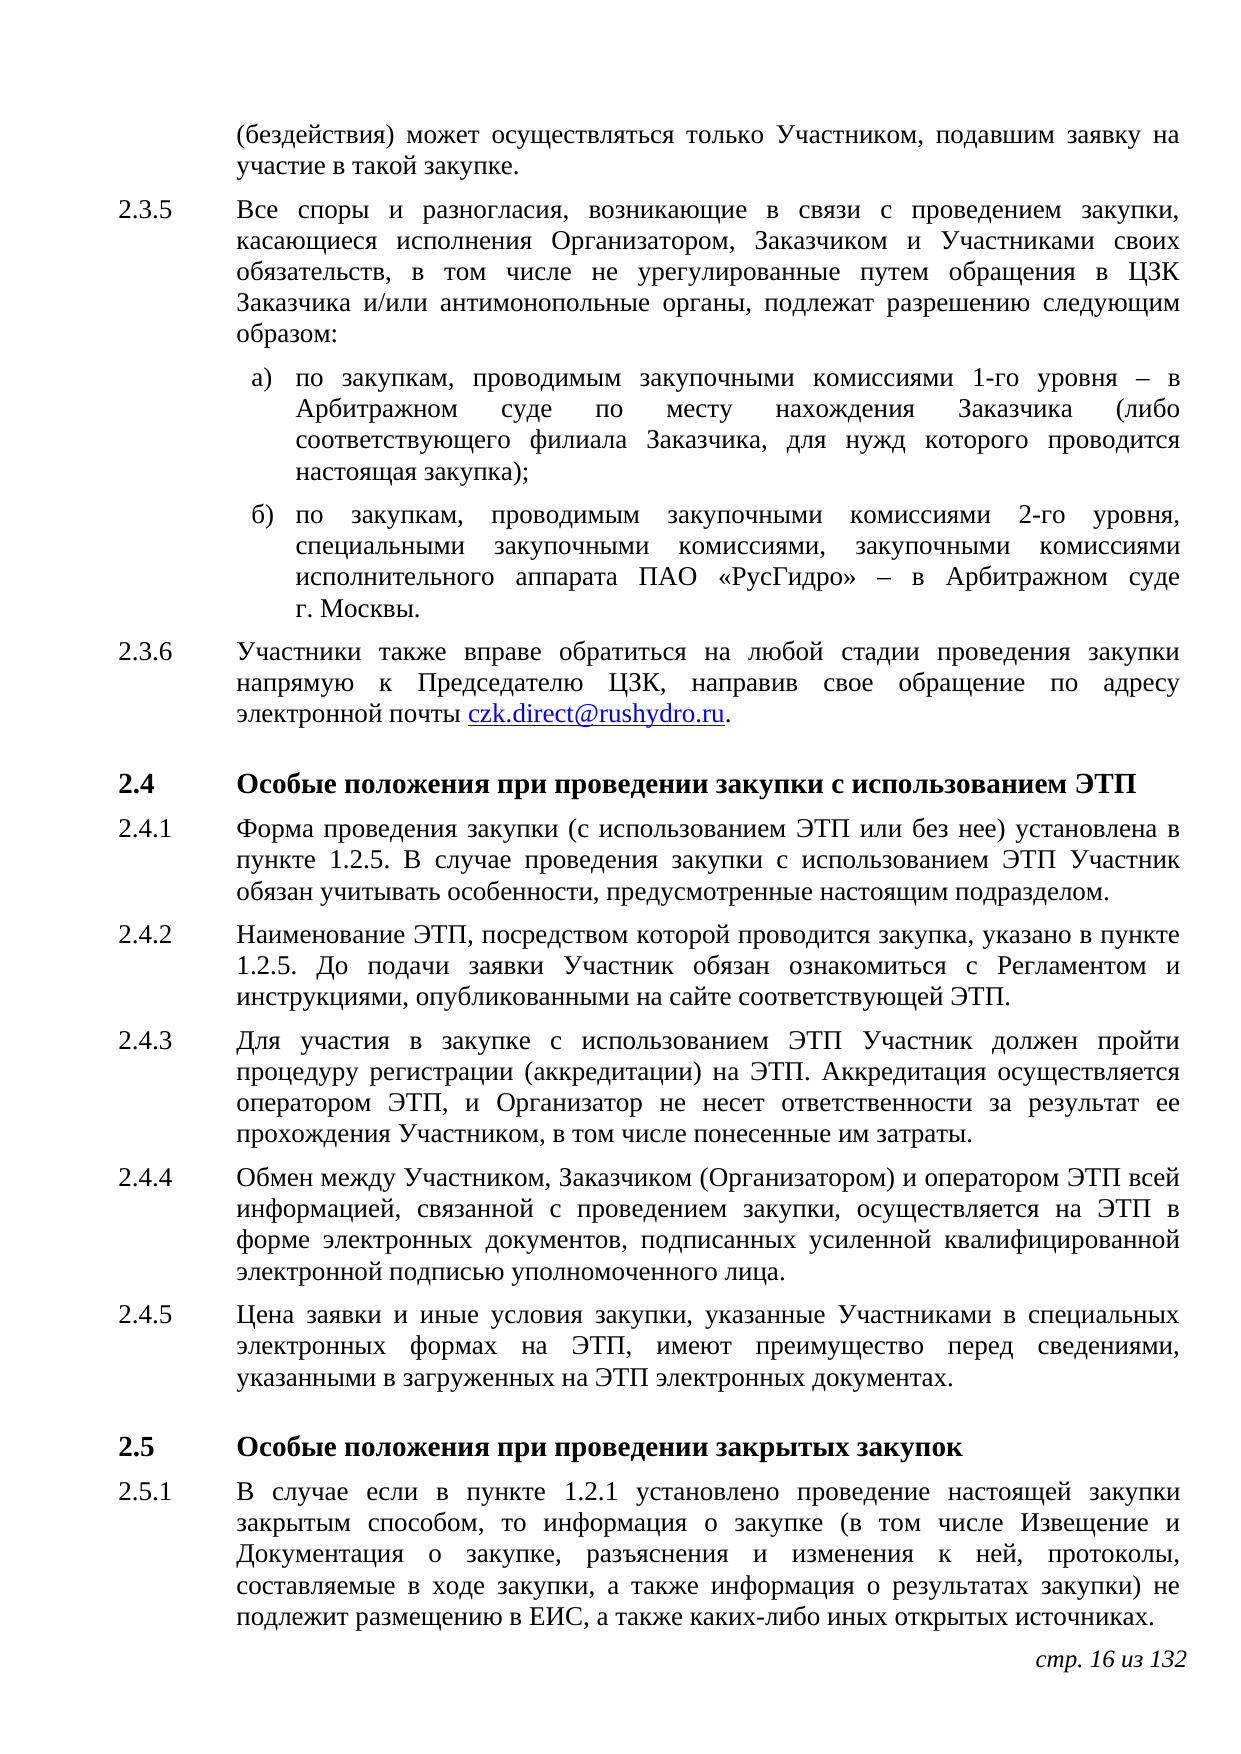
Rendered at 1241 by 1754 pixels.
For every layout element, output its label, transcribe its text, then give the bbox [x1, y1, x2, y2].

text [118, 118, 1181, 180]
subtitle Особые положения при проведении закупки с использованием ЭТП [118, 766, 1181, 800]
list по закупкам, проводимым закупочными комиссиями 1-го уровня – в Арбитражном суде по месту нахождения Заказчика (либо соответствующего филиала Заказчика, для нужд которого проводится настоящая закупка); [251, 361, 1181, 486]
text Участники также вправе обратиться на любой стадии проведения закупки напрямую к Председателю ЦЗК, направив свое обращение по адресу электронной почты czk.direct@rushydro.ru. [118, 635, 1181, 729]
subtitle Особые положения при проведении закрытых закупок [118, 1429, 1181, 1463]
list по закупкам, проводимым закупочными комиссиями 2-го уровня, специальными закупочными комиссиями, закупочными комиссиями исполнительного аппарата ПАО «РусГидро» – в Арбитражном суде г. Москвы. [251, 498, 1181, 623]
text Все споры и разногласия, возникающие в связи с проведением закупки, касающиеся исполнения Организатором, Заказчиком и Участниками своих обязательств, в том числе не урегулированные путем обращения в ЦЗК Заказчика и/или антимонопольные органы, подлежат разрешению следующим образом: [118, 193, 1181, 349]
text Для участия в закупке с использованием ЭТП Участник должен пройти процедуру регистрации (аккредитации) на ЭТП. Аккредитация осуществляется оператором ЭТП, и Организатор не несет ответственности за результат ее прохождения Участником, в том числе понесенные им затраты. [118, 1024, 1181, 1149]
text Обмен между Участником, Заказчиком (Организатором) и оператором ЭТП всей информацией, связанной с проведением закупки, осуществляется на ЭТП в форме электронных документов, подписанных усиленной квалифицированной электронной подписью уполномоченного лица. [118, 1161, 1181, 1286]
text Форма проведения закупки (с использованием ЭТП или без нее) установлена в пункте 1.2.5. В случае проведения закупки с использованием ЭТП Участник обязан учитывать особенности, предусмотренные настоящим подразделом. [118, 812, 1181, 906]
text В случае если в пункте 1.2.1 установлено проведение настоящей закупки закрытым способом, то информация о закупке (в том числе Извещение и Документация о закупке, разъяснения и изменения к ней, протоколы, составляемые в ходе закупки, а также информация о результатах закупки) не подлежит размещению в ЕИС, а также каких-либо иных открытых источниках. [118, 1475, 1181, 1631]
text Цена заявки и иные условия закупки, указанные Участниками в специальных электронных формах на ЭТП, имеют преимущество перед сведениями, указанными в загруженных на ЭТП электронных документах. [118, 1298, 1181, 1392]
text Наименование ЭТП, посредством которой проводится закупка, указано в пункте 1.2.5. До подачи заявки Участник обязан ознакомиться с Регламентом и инструкциями, опубликованными на сайте соответствующей ЭТП. [118, 918, 1181, 1012]
